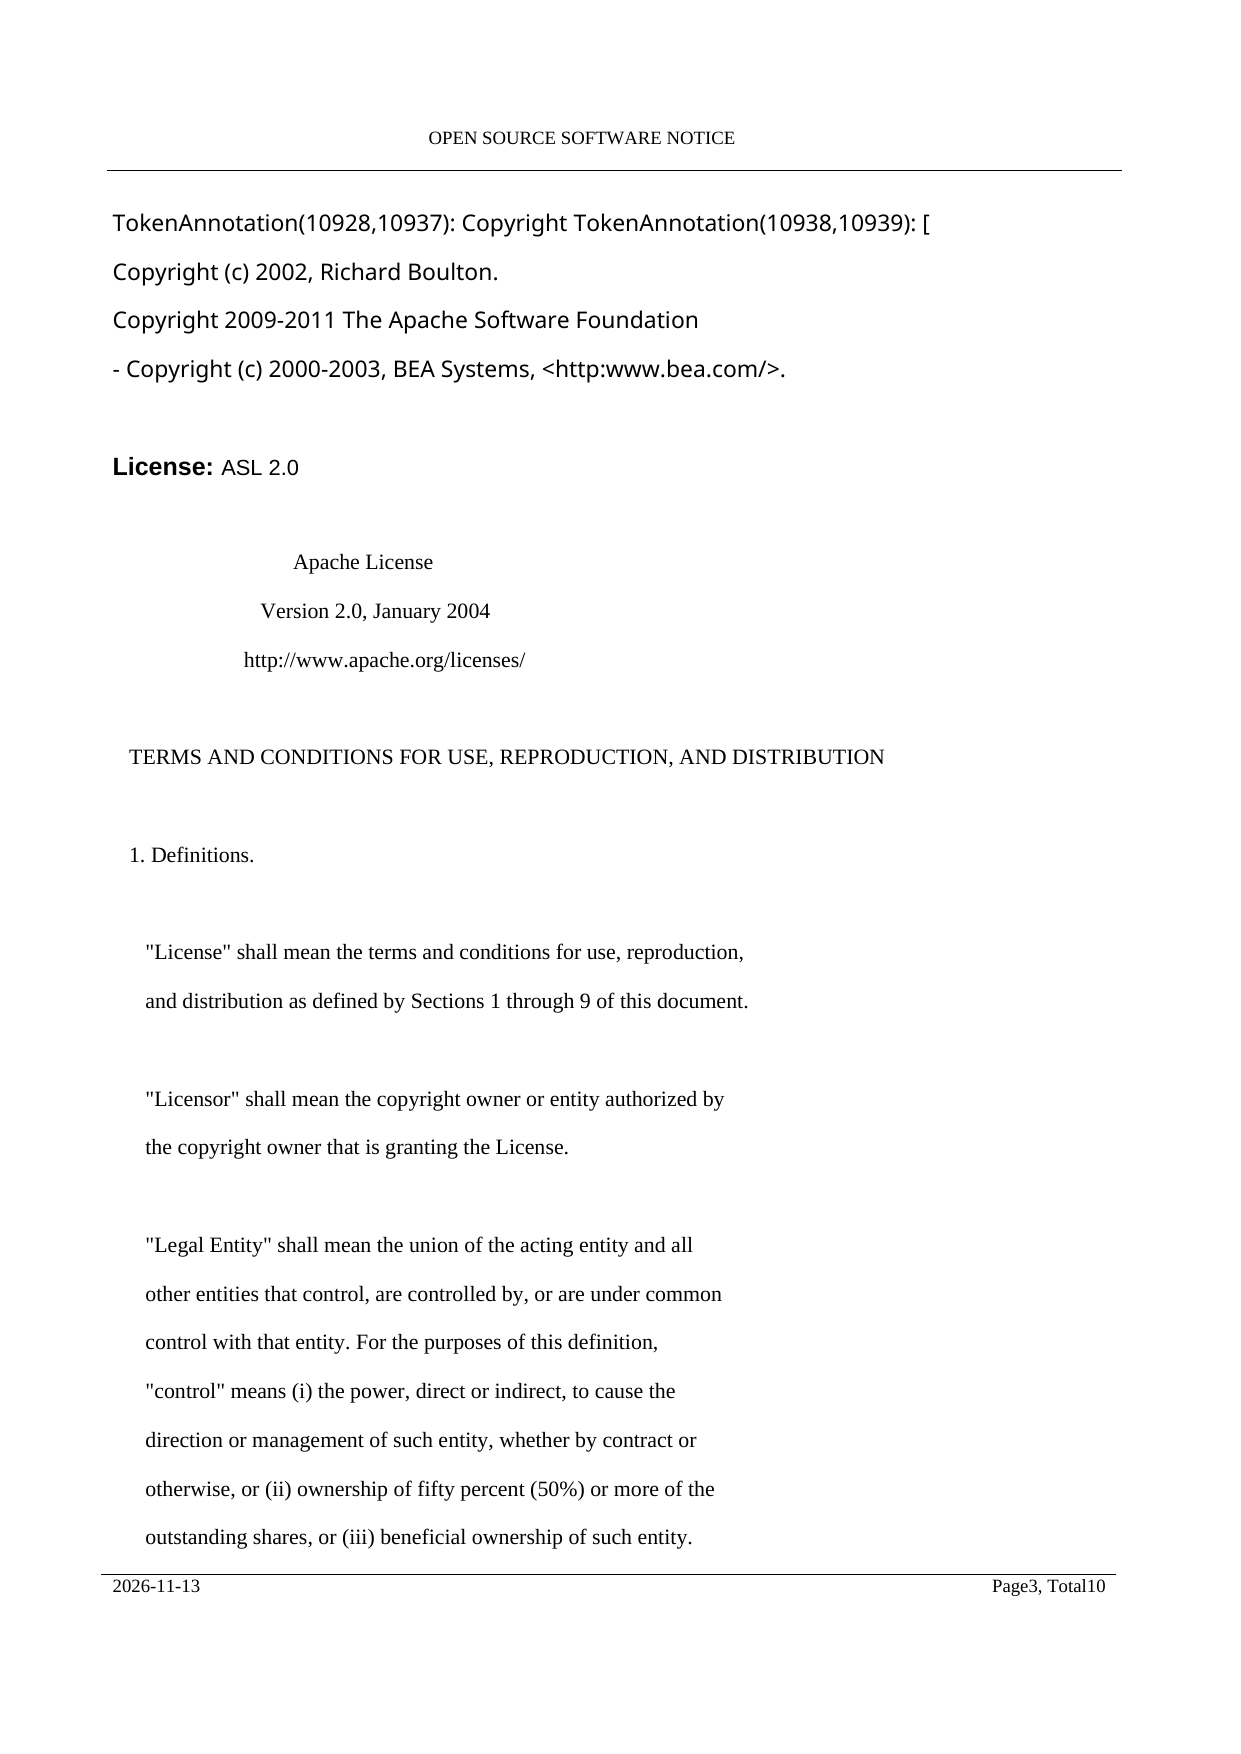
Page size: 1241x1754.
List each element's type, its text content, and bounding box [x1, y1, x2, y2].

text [112, 497, 1128, 1553]
text License: ASL 2.0 [112, 450, 1128, 483]
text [112, 206, 1128, 434]
